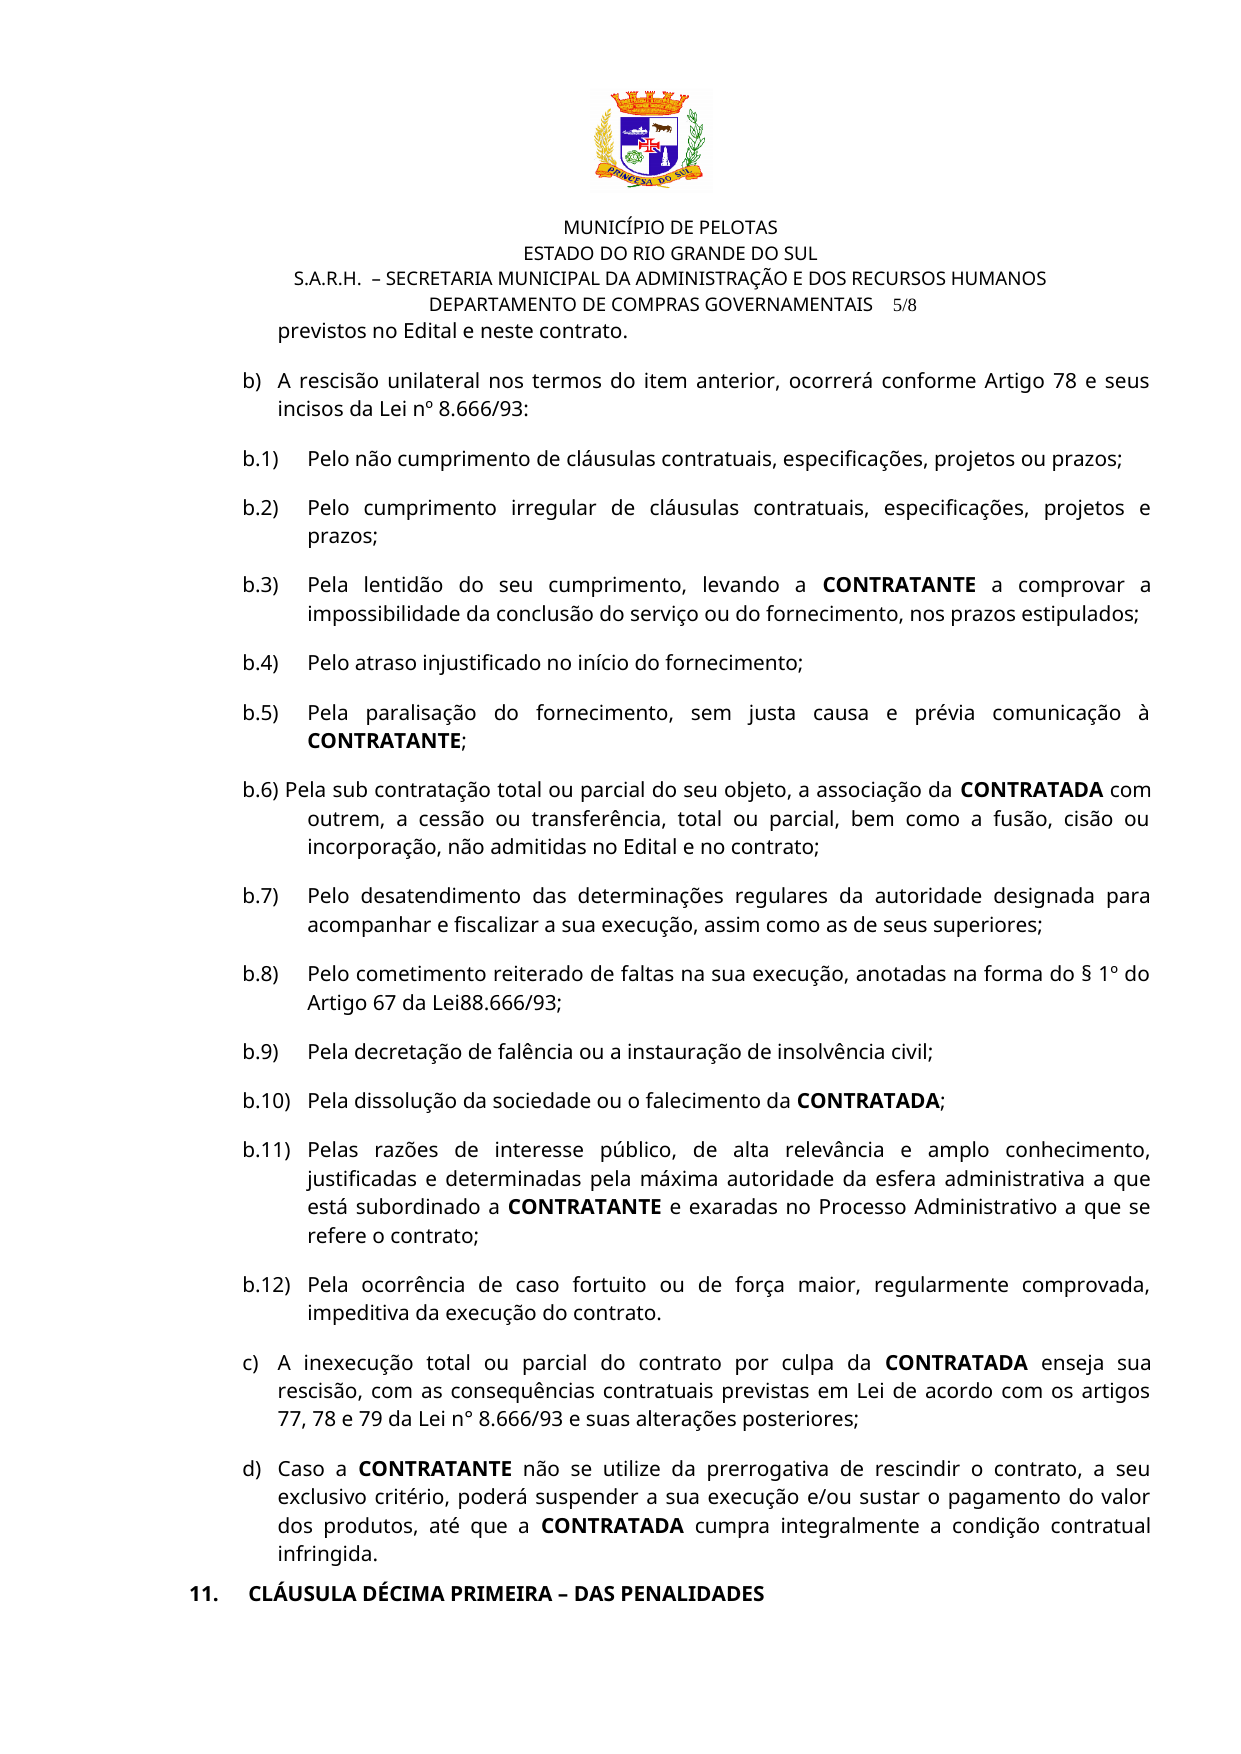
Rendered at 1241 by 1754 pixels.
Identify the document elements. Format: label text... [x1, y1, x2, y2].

text b.9) Pela decretação de falência ou a instauração de insolvência civil; [242, 1037, 1152, 1065]
text c) A inexecução total ou parcial do contrato por culpa da CONTRATADA enseja sua rescisão, com as consequências contratuais previstas em Lei de acordo com os artigos 77, 78 e 79 da Lei n° 8.666/93 e suas alterações posteriores; [242, 1348, 1152, 1433]
text b.1) Pelo não cumprimento de cláusulas contratuais, especificações, projetos ou prazos; [242, 444, 1152, 472]
text b.10) Pela dissolução da sociedade ou o falecimento da CONTRATADA; [242, 1086, 1152, 1114]
text b.12) Pela ocorrência de caso fortuito ou de força maior, regularmente comprovada, impeditiva da execução do contrato. [242, 1270, 1152, 1327]
text d) Caso a CONTRATANTE não se utilize da prerrogativa de rescindir o contrato, a seu exclusivo critério, poderá suspender a sua execução e/ou sustar o pagamento do valor dos produtos, até que a CONTRATADA cumpra integralmente a condição contratual infringida. [242, 1454, 1152, 1568]
text b.4) Pelo atraso injustificado no início do fornecimento; [242, 648, 1152, 677]
picture [590, 88, 713, 193]
text b.2) Pelo cumprimento irregular de cláusulas contratuais, especificações, projetos e prazos; [242, 493, 1152, 550]
text b.8) Pelo cometimento reiterado de faltas na sua execução, anotadas na forma do § 1º do Artigo 67 da Lei88.666/93; [242, 959, 1152, 1016]
text b.6) Pela sub contratação total ou parcial do seu objeto, a associação da CONTRATADA com outrem, a cessão ou transferência, total ou parcial, bem como a fusão, cisão ou incorporação, não admitidas no Edital e no contrato; [242, 775, 1152, 861]
text b.5) Pela paralisação do fornecimento, sem justa causa e prévia comunicação à CONTRATANTE; [242, 698, 1152, 754]
text b.11) Pelas razões de interesse público, de alta relevância e amplo conhecimento, justificadas e determinadas pela máxima autoridade da esfera administrativa a que está subordinado a CONTRATANTE e exaradas no Processo Administrativo a que se refere o contrato; [242, 1135, 1152, 1249]
text b.3) Pela lentidão do seu cumprimento, levando a CONTRATANTE a comprovar a impossibilidade da conclusão do serviço ou do fornecimento, nos prazos estipulados; [242, 571, 1152, 627]
text b) A rescisão unilateral nos termos do item anterior, ocorrerá conforme Artigo 78 e seus incisos da Lei nº 8.666/93: [242, 366, 1152, 423]
text b.7) Pelo desatendimento das determinações regulares da autoridade designada para acompanhar e fiscalizar a sua execução, assim como as de seus superiores; [242, 881, 1152, 938]
text 11. CLÁUSULA DÉCIMA PRIMEIRA – DAS PENALIDADES [189, 1579, 1152, 1608]
